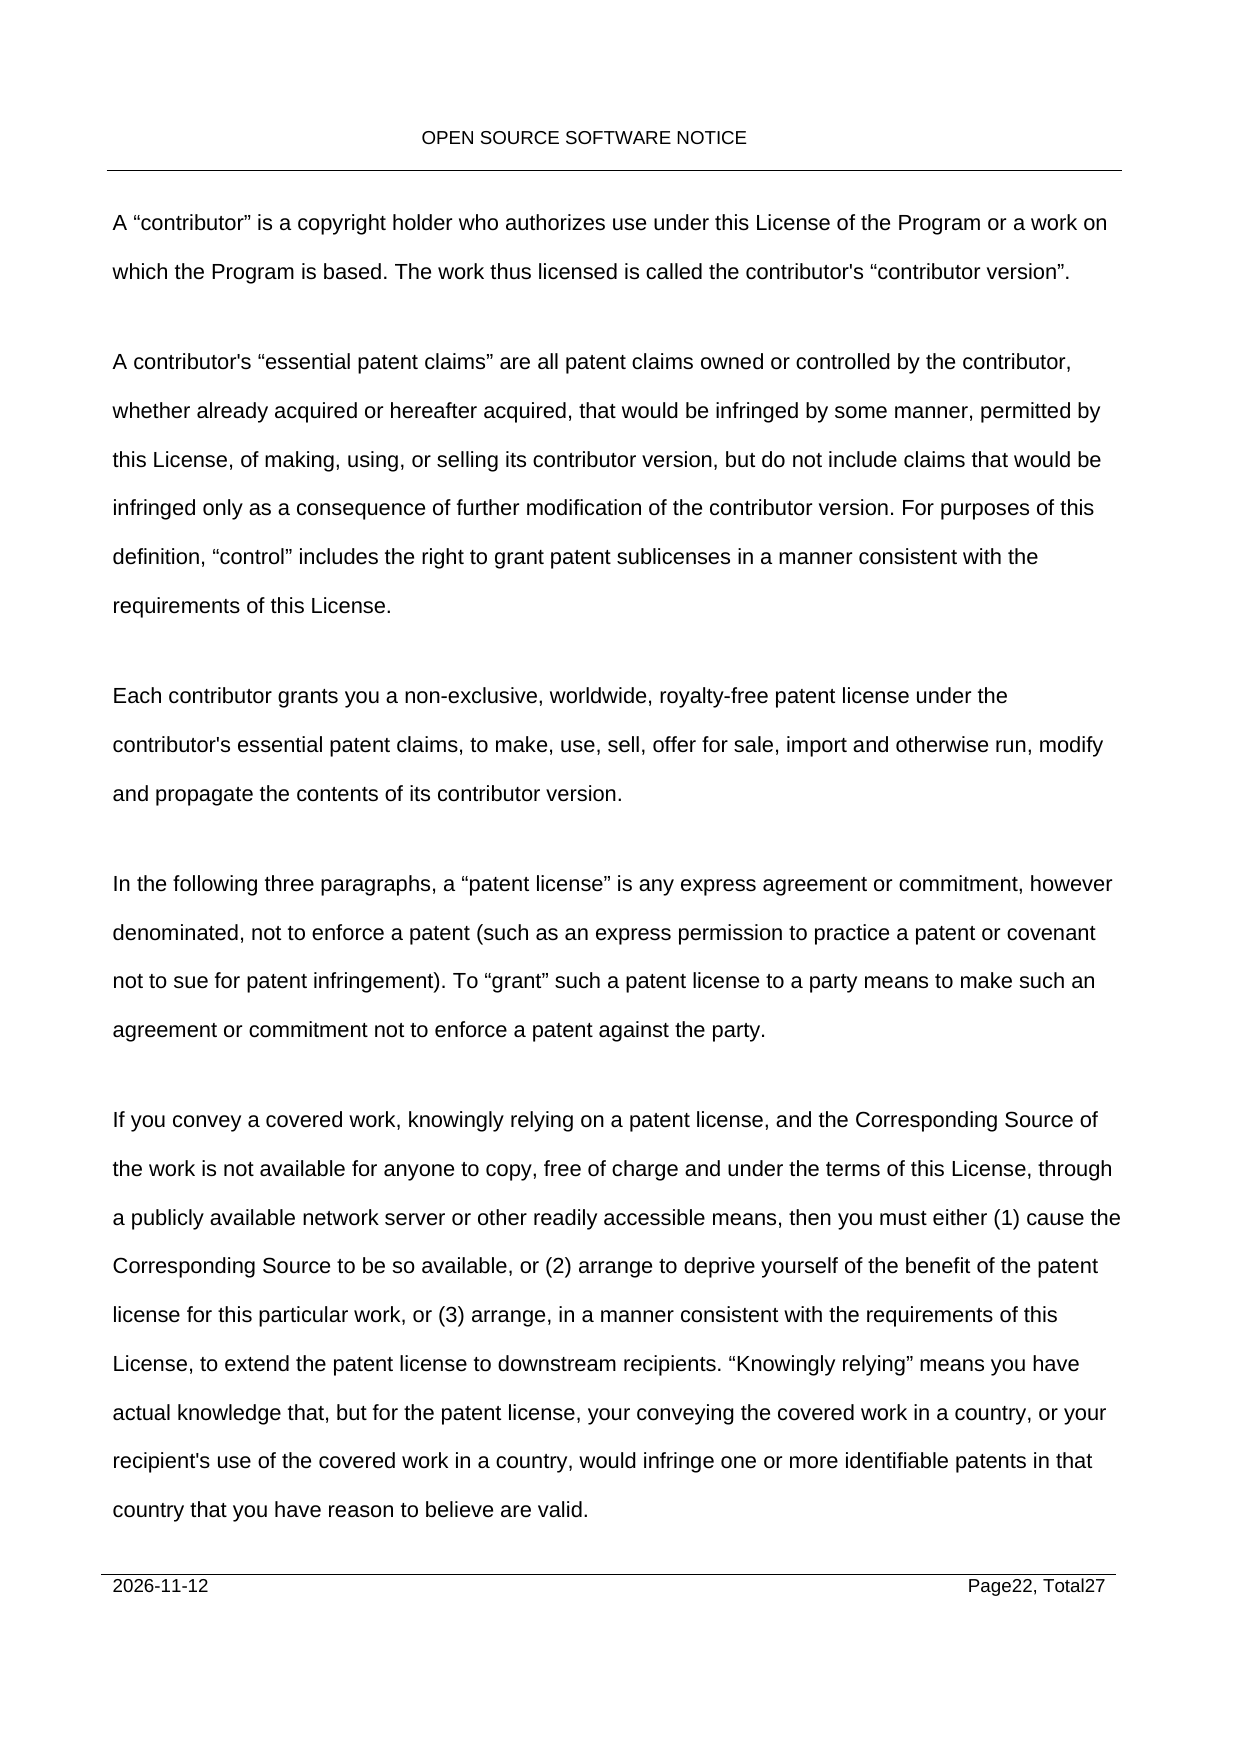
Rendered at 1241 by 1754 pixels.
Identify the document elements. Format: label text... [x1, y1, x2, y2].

text A “contributor” is a copyright holder who authorizes use under this License of the Program or a work on which the Program is based. The work thus licensed is called the contributor's “contributor version”. [112, 206, 1128, 288]
text A contributor's “essential patent claims” are all patent claims owned or controlled by the contributor, whether already acquired or hereafter acquired, that would be infringed by some manner, permitted by this License, of making, using, or selling its contributor version, but do not include claims that would be infringed only as a consequence of further modification of the contributor version. For purposes of this definition, “control” includes the right to grant patent sublicenses in a manner consistent with the requirements of this License. [112, 345, 1128, 622]
text In the following three paragraphs, a “patent license” is any express agreement or commitment, however denominated, not to enforce a patent (such as an express permission to practice a patent or covenant not to sue for patent infringement). To “grant” such a patent license to a party means to make such an agreement or commitment not to enforce a patent against the party. [112, 867, 1128, 1046]
text If you convey a covered work, knowingly relying on a patent license, and the Corresponding Source of the work is not available for anyone to copy, free of charge and under the terms of this License, through a publicly available network server or other readily accessible means, then you must either (1) cause the Corresponding Source to be so available, or (2) arrange to deprive yourself of the benefit of the patent license for this particular work, or (3) arrange, in a manner consistent with the requirements of this License, to extend the patent license to downstream recipients. “Knowingly relying” means you have actual knowledge that, but for the patent license, your conveying the covered work in a country, or your recipient's use of the covered work in a country, would infringe one or more identifiable patents in that country that you have reason to believe are valid. [112, 1103, 1128, 1526]
text Each contributor grants you a non-exclusive, worldwide, royalty-free patent license under the contributor's essential patent claims, to make, use, sell, offer for sale, import and otherwise run, modify and propagate the contents of its contributor version. [112, 679, 1128, 809]
